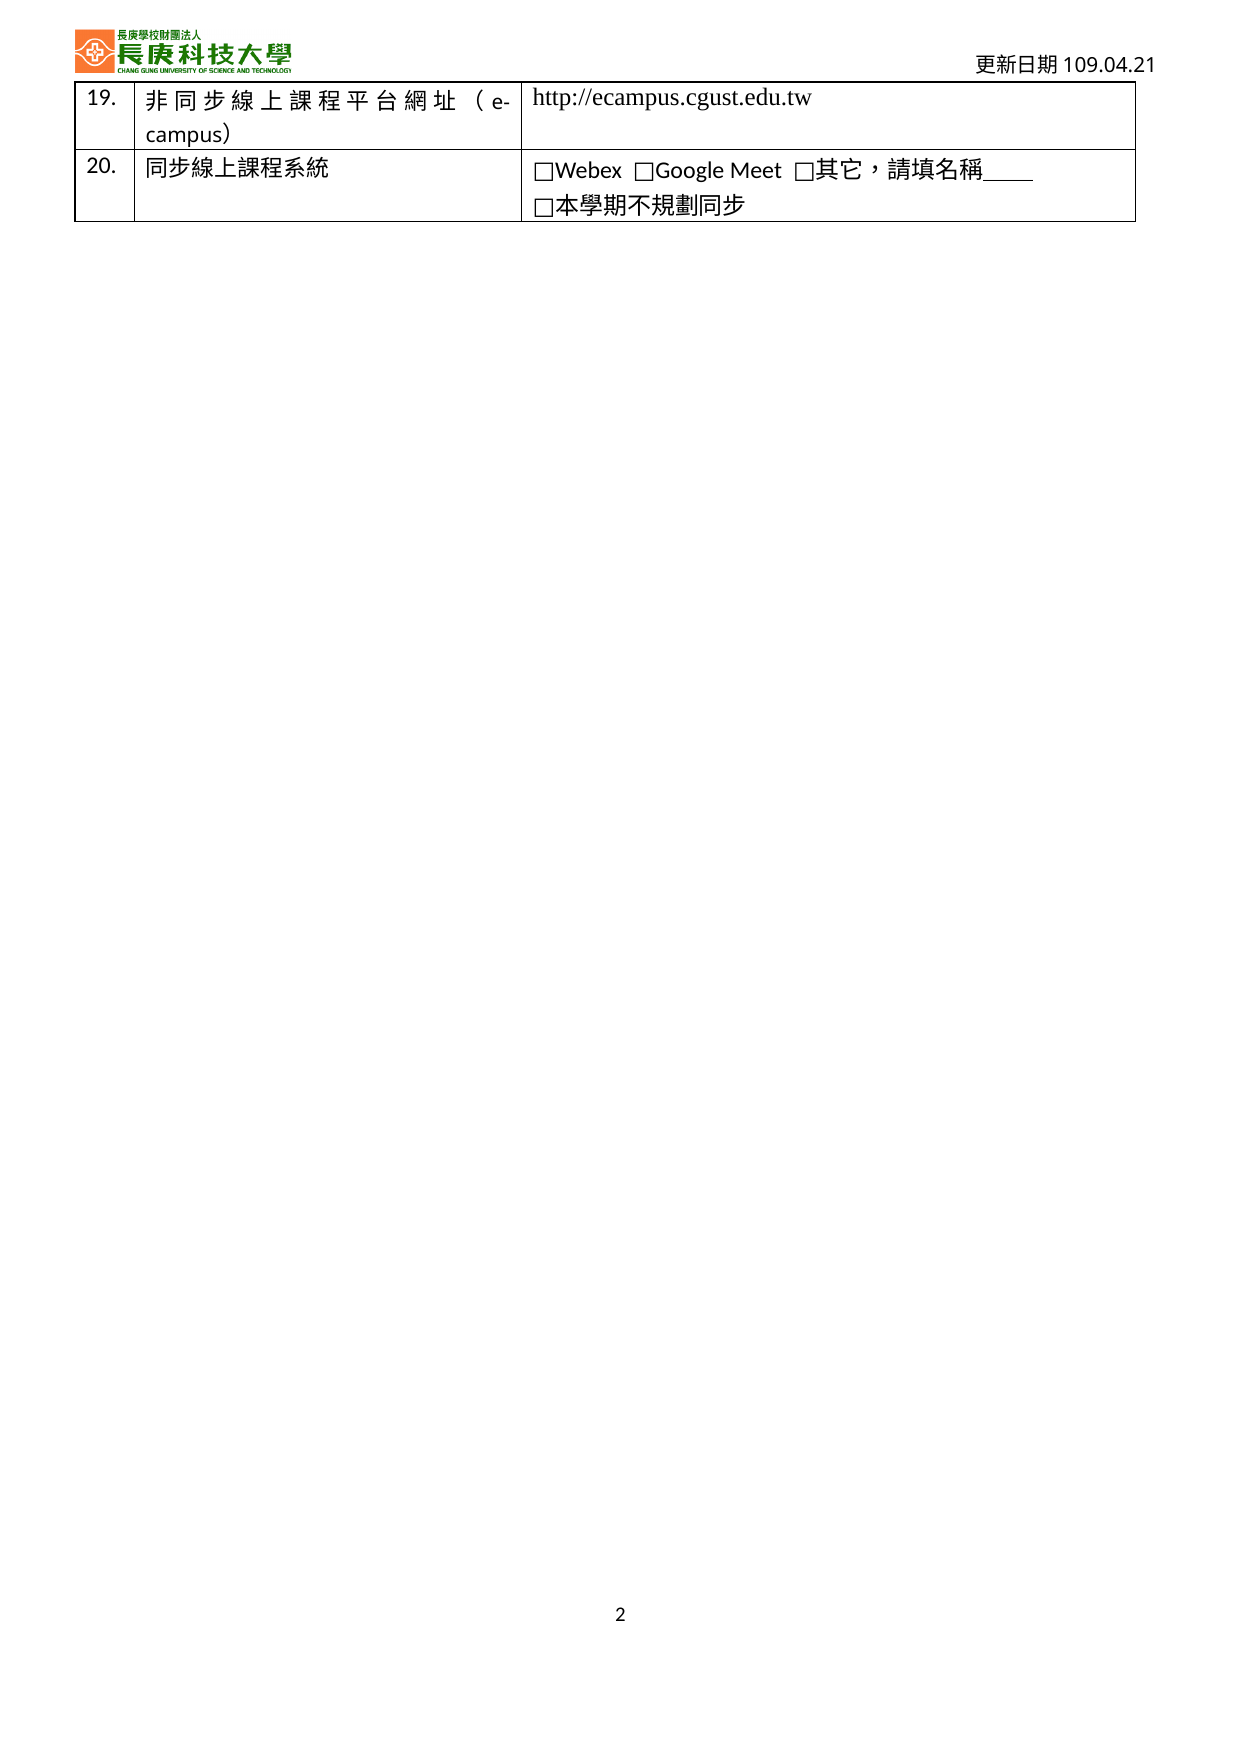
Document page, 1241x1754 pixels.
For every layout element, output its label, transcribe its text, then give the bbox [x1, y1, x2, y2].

table_cell 同步線上課程系統 [135, 150, 521, 221]
table_cell [76, 83, 134, 149]
table_cell [76, 150, 134, 221]
picture [75, 29, 292, 73]
table_cell http://ecampus.cgust.edu.tw [522, 83, 1135, 149]
table_cell 非同步線上課程平台網址（e-campus） [135, 83, 521, 149]
table_cell □Webex □Google Meet □其它，請填名稱＿＿ □本學期不規劃同步 [522, 150, 1135, 221]
